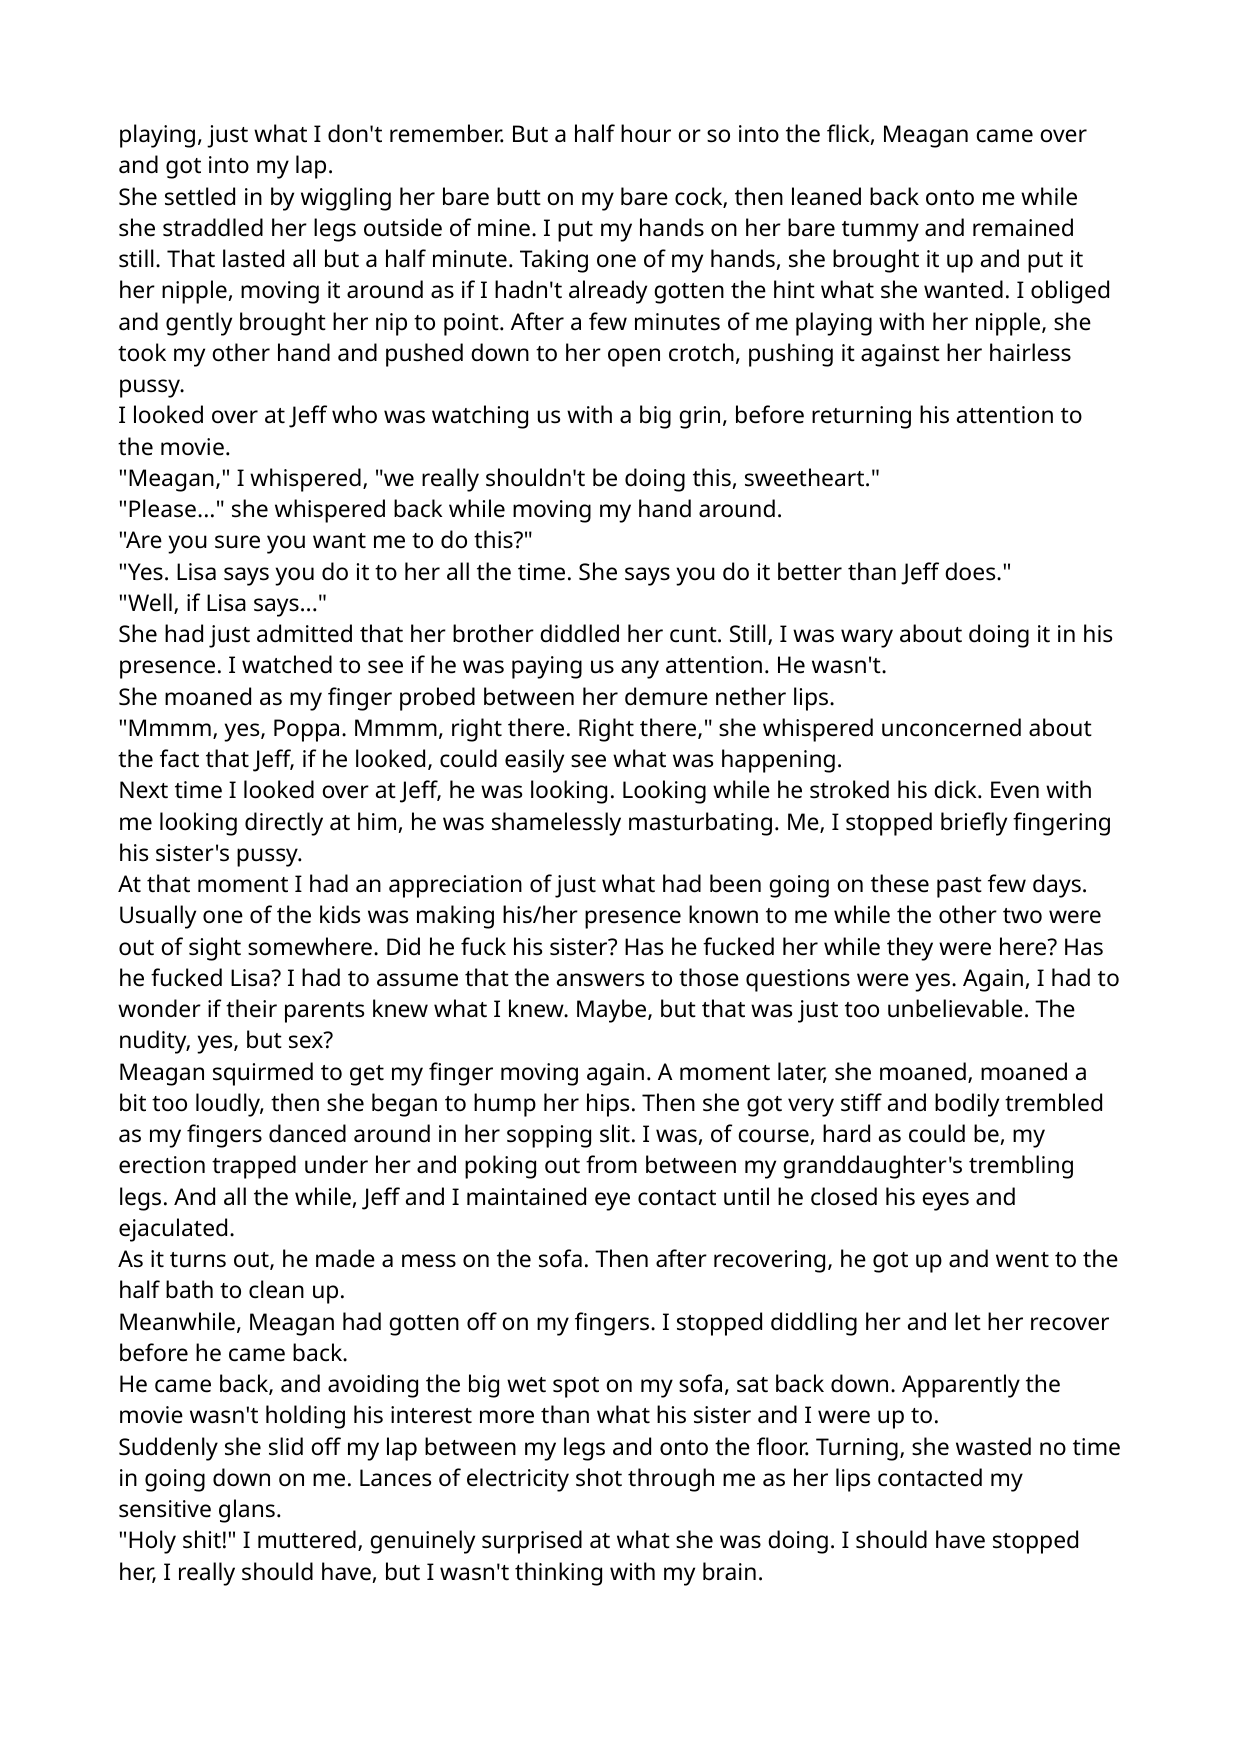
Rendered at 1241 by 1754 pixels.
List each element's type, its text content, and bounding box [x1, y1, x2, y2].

text "Well, if Lisa says..." [118, 587, 1122, 618]
text She moaned as my finger probed between her demure nether lips. [118, 681, 1122, 712]
text Suddenly she slid off my lap between my legs and onto the floor. Turning, she wasted no time in going down on me. Lances of electricity shot through me as her lips contacted my sensitive glans. [118, 1431, 1122, 1524]
text He came back, and avoiding the big wet spot on my sofa, sat back down. Apparently the movie wasn't holding his interest more than what his sister and I were up to. [118, 1368, 1122, 1431]
text "Mmmm, yes, Poppa. Mmmm, right there. Right there," she whispered unconcerned about the fact that Jeff, if he looked, could easily see what was happening. [118, 712, 1122, 774]
text Next time I looked over at Jeff, he was looking. Looking while he stroked his dick. Even with me looking directly at him, he was shamelessly masturbating. Me, I stopped briefly fingering his sister's pussy. [118, 774, 1122, 868]
text Meagan squirmed to get my finger moving again. A moment later, she moaned, moaned a bit too loudly, then she began to hump her hips. Then she got very stiff and bodily trembled as my fingers danced around in her sopping slit. I was, of course, hard as could be, my erection trapped under her and poking out from between my granddaughter's trembling legs. And all the while, Jeff and I maintained eye contact until he closed his eyes and ejaculated. [118, 1056, 1122, 1243]
text At that moment I had an appreciation of just what had been going on these past few days. Usually one of the kids was making his/her presence known to me while the other two were out of sight somewhere. Did he fuck his sister? Has he fucked her while they were here? Has he fucked Lisa? I had to assume that the answers to those questions were yes. Again, I had to wonder if their parents knew what I knew. Maybe, but that was just too unbelievable. The nudity, yes, but sex? [118, 868, 1122, 1056]
text "Please..." she whispered back while moving my hand around. [118, 493, 1122, 524]
text I looked over at Jeff who was watching us with a big grin, before returning his attention to the movie. [118, 399, 1122, 462]
text "Meagan," I whispered, "we really shouldn't be doing this, sweetheart." [118, 462, 1122, 493]
text "Are you sure you want me to do this?" [118, 524, 1122, 556]
text "Holy shit!" I muttered, genuinely surprised at what she was doing. I should have stopped her, I really should have, but I wasn't thinking with my brain. [118, 1524, 1122, 1587]
text She had just admitted that her brother diddled her cunt. Still, I was wary about doing it in his presence. I watched to see if he was paying us any attention. He wasn't. [118, 618, 1122, 681]
text As it turns out, he made a mess on the sofa. Then after recovering, he got up and went to the half bath to clean up. [118, 1243, 1122, 1306]
text "Yes. Lisa says you do it to her all the time. She says you do it better than Jeff does." [118, 556, 1122, 587]
text She settled in by wiggling her bare butt on my bare cock, then leaned back onto me while she straddled her legs outside of mine. I put my hands on her bare tummy and remained still. That lasted all but a half minute. Taking one of my hands, she brought it up and put it her nipple, moving it around as if I hadn't already gotten the hint what she wanted. I obliged and gently brought her nip to point. After a few minutes of me playing with her nipple, she took my other hand and pushed down to her open crotch, pushing it against her hairless pussy. [118, 181, 1122, 399]
text Meanwhile, Meagan had gotten off on my fingers. I stopped diddling her and let her recover before he came back. [118, 1306, 1122, 1368]
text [118, 118, 1122, 181]
